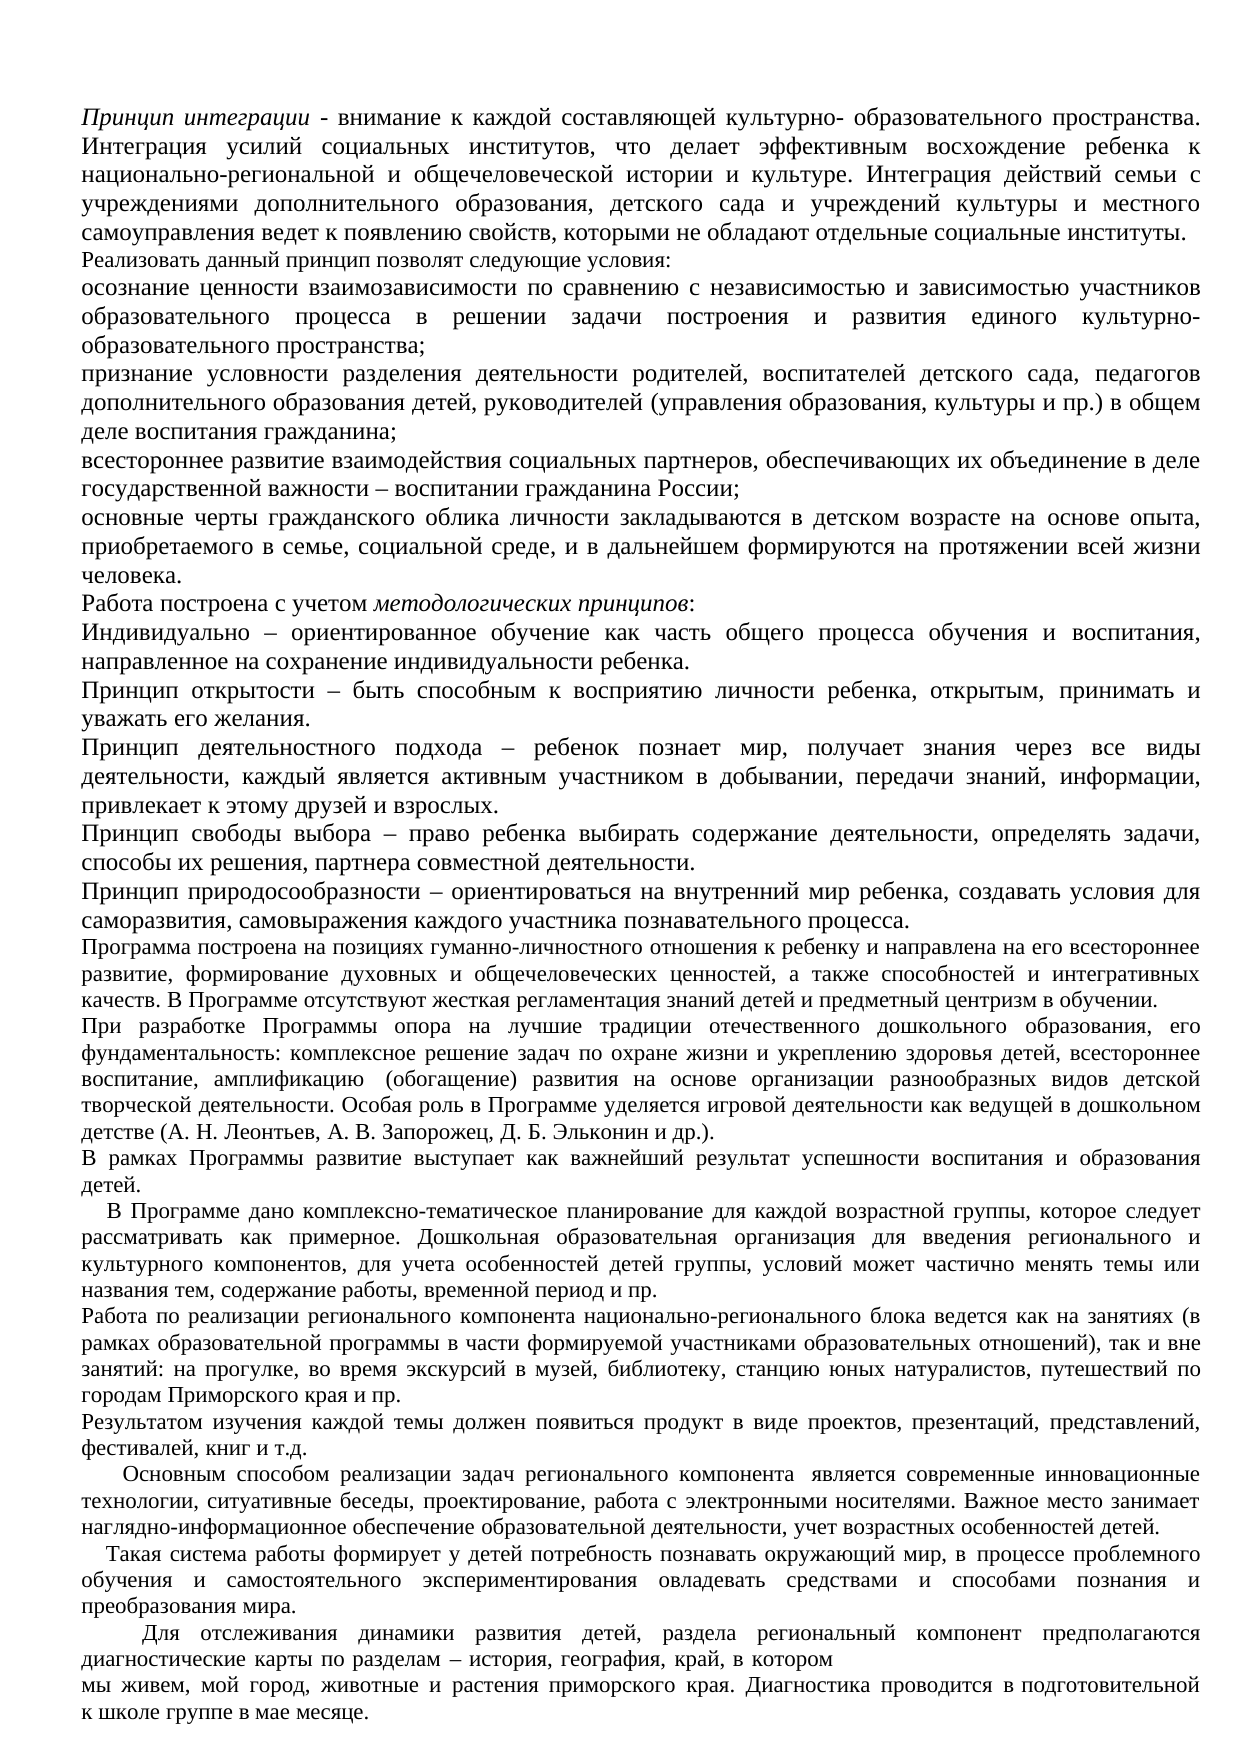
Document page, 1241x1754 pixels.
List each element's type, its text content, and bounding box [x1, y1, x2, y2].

text признание условности разделения деятельности родителей, воспитателей детского сада, педагогов дополнительного образования детей, руководителей (управления образования, культуры и пр.) в общем деле воспитания гражданина; [81, 358, 1201, 445]
text Принцип открытости – быть способным к восприятию личности ребенка, открытым, принимать и уважать его желания. [81, 675, 1201, 732]
text основные черты гражданского облика личности закладываются в детском возрасте на основе опыта, приобретаемого в семье, социальной среде, и в дальнейшем формируются на протяжении всей жизни человека. [81, 502, 1201, 588]
text Работа построена с учетом методологических принципов: [81, 588, 1201, 617]
text Результатом изучения каждой темы должен появиться продукт в виде проектов, презентаций, представлений, фестивалей, книг и т.д. [81, 1408, 1201, 1461]
text В рамках Программы развитие выступает как важнейший результат успешности воспитания и образования детей. [81, 1144, 1201, 1197]
text мы живем, мой город, животные и растения приморского края. Диагностика проводится в подготовительной к школе группе в мае месяце. [81, 1671, 1201, 1724]
text Принцип интеграции - внимание к каждой составляющей культурно- образовательного пространства. Интеграция усилий социальных институтов, что делает эффективным восхождение ребенка к национально-региональной и общечеловеческой истории и культуре. Интеграция действий семьи с учреждениями дополнительного образования, детского сада и учреждений культуры и местного самоуправления ведет к появлению свойств, которыми не обладают отдельные социальные институты. [81, 102, 1201, 246]
text Принцип свободы выбора – право ребенка выбирать содержание деятельности, определять задачи, способы их решения, партнера совместной деятельности. [81, 818, 1201, 876]
text Принцип природосообразности – ориентироваться на внутренний мир ребенка, создавать условия для саморазвития, самовыражения каждого участника познавательного процесса. [81, 876, 1201, 933]
text Программа построена на позициях гуманно-личностного отношения к ребенку и направлена на его всестороннее развитие, формирование духовных и общечеловеческих ценностей, а также способностей и интегративных качеств. В Программе отсутствуют жесткая регламентация знаний детей и предметный центризм в обучении. [81, 933, 1201, 1012]
text Такая система работы формирует у детей потребность познавать окружающий мир, в процессе проблемного обучения и самостоятельного экспериментирования овладевать средствами и способами познания и преобразования мира. [81, 1539, 1201, 1619]
text При разработке Программы опора на лучшие традиции отечественного дошкольного образования, его фундаментальность: комплексное решение задач по охране жизни и укреплению здоровья детей, всестороннее воспитание, амплификацию (обогащение) развития на основе организации разнообразных видов детской творческой деятельности. Особая роль в Программе уделяется игровой деятельности как ведущей в дошкольном детстве (А. Н. Леонтьев, А. В. Запорожец, Д. Б. Эльконин и др.). [81, 1012, 1201, 1144]
text Принцип деятельностного подхода – ребенок познает мир, получает знания через все виды деятельности, каждый является активным участником в добывании, передачи знаний, информации, привлекает к этому друзей и взрослых. [81, 732, 1201, 818]
text Реализовать данный принцип позволят следующие условия: [81, 246, 1201, 272]
text всестороннее развитие взаимодействия социальных партнеров, обеспечивающих их объединение в деле государственной важности – воспитании гражданина России; [81, 445, 1201, 502]
text Для отслеживания динамики развития детей, раздела региональный компонент предполагаются диагностические карты по разделам – история, география, край, в котором [81, 1619, 1201, 1671]
text Основным способом реализации задач регионального компонента является современные инновационные технологии, ситуативные беседы, проектирование, работа с электронными носителями. Важное место занимает наглядно-информационное обеспечение образовательной деятельности, учет возрастных особенностей детей. [81, 1461, 1201, 1539]
text В Программе дано комплексно-тематическое планирование для каждой возрастной группы, которое следует рассматривать как примерное. Дошкольная образовательная организация для введения регионального и культурного компонентов, для учета особенностей детей группы, условий может частично менять темы или названия тем, содержание работы, временной период и пр. [81, 1197, 1201, 1302]
text осознание ценности взаимозависимости по сравнению с независимостью и зависимостью участников образовательного процесса в решении задачи построения и развития единого культурно-образовательного пространства; [81, 272, 1201, 358]
text Работа по реализации регионального компонента национально-регионального блока ведется как на занятиях (в рамках образовательной программы в части формируемой участниками образовательных отношений), так и вне занятий: на прогулке, во время экскурсий в музей, библиотеку, станцию юных натуралистов, путешествий по городам Приморского края и пр. [81, 1302, 1201, 1408]
text Индивидуально – ориентированное обучение как часть общего процесса обучения и воспитания, направленное на сохранение индивидуальности ребенка. [81, 617, 1201, 675]
